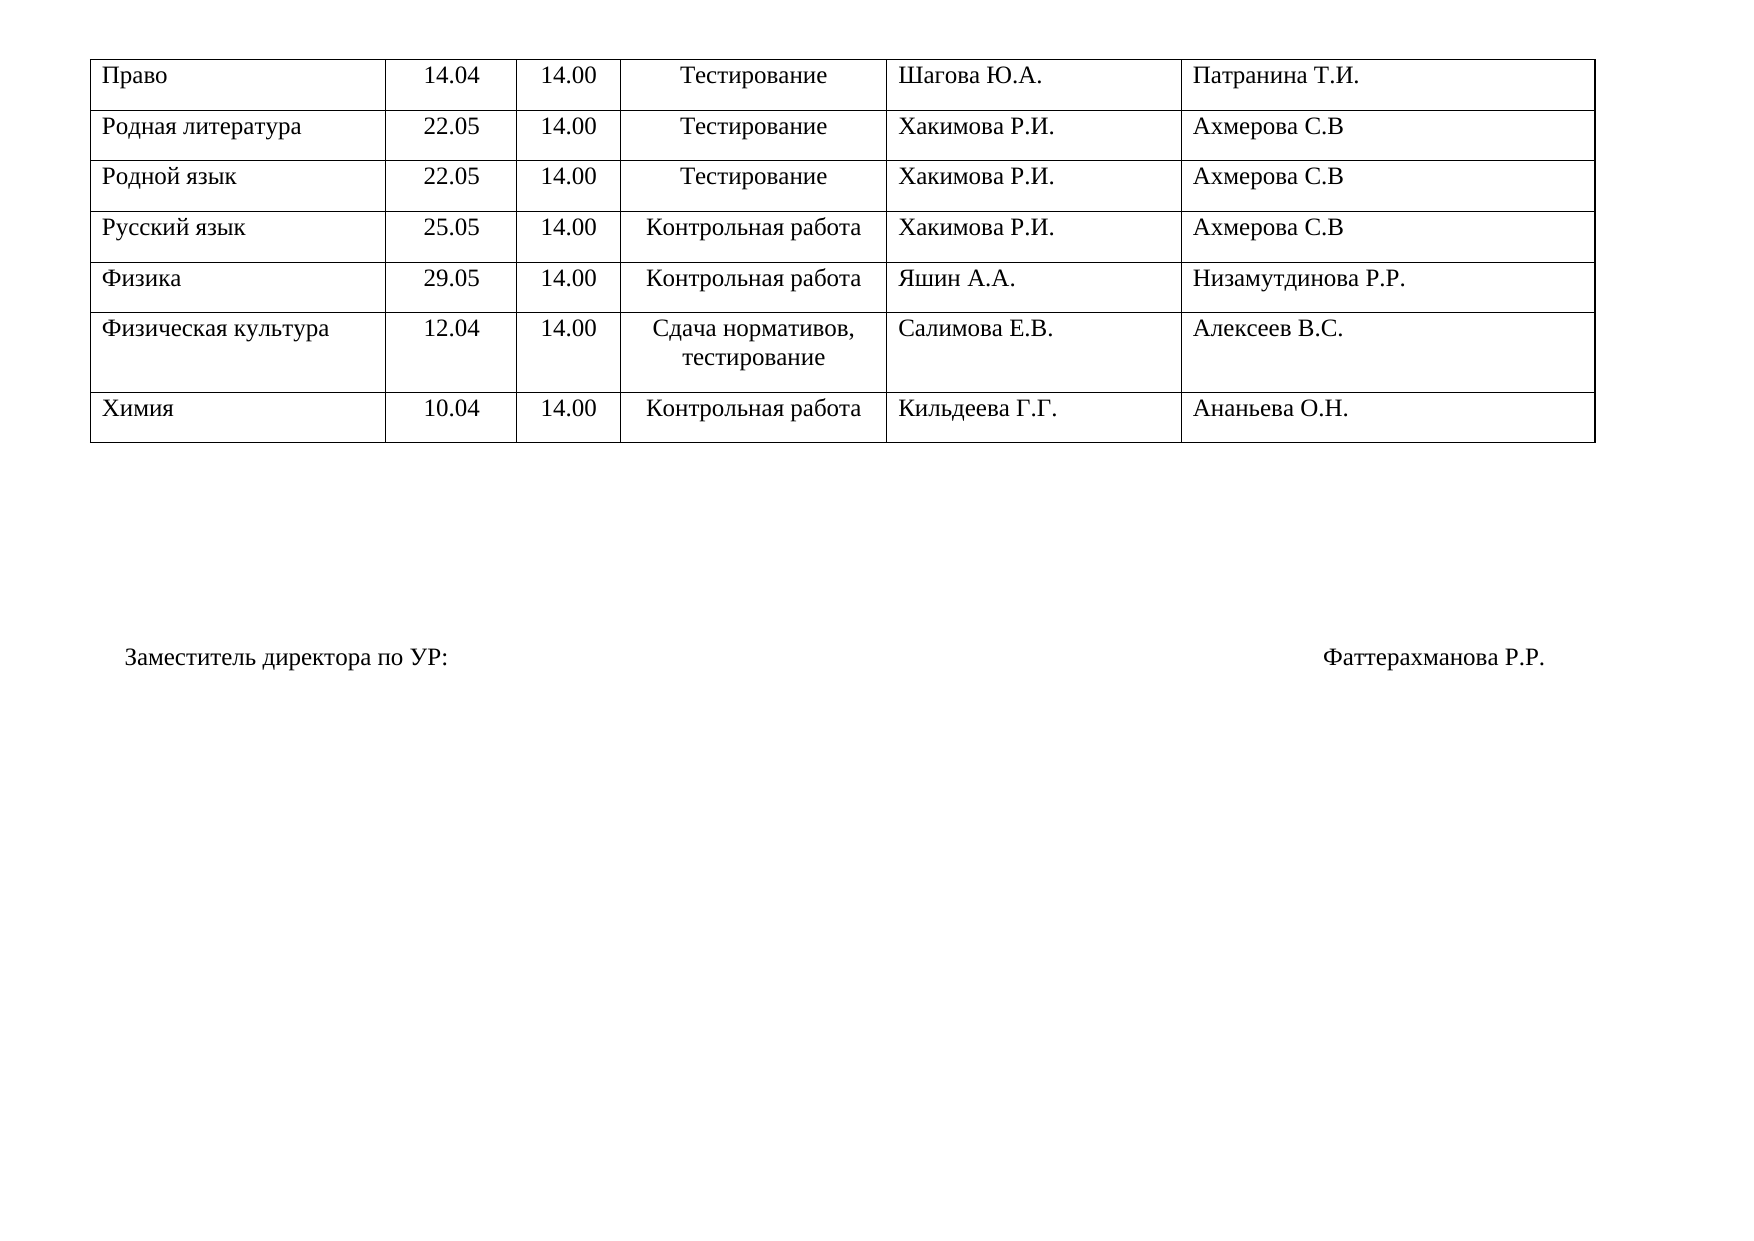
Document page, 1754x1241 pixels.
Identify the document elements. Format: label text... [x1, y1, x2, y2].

table_cell 14.00 [517, 393, 620, 442]
table_cell Родная литература [91, 111, 385, 160]
table_cell Тестирование [621, 60, 886, 110]
table_cell Алексеев В.С. [1182, 313, 1594, 392]
table_cell Патранина Т.И. [1182, 60, 1594, 110]
table_cell Кильдеева Г.Г. [887, 393, 1181, 442]
table_cell Ахмерова С.В [1182, 111, 1594, 160]
table_cell Родной язык [91, 161, 385, 211]
table_cell Физика [91, 263, 385, 312]
table_cell Физическая культура [91, 313, 385, 392]
table_cell Право [91, 60, 385, 110]
table_cell Яшин А.А. [887, 263, 1181, 312]
table_cell 29.05 [386, 263, 516, 312]
text Заместитель директора по УР: Фаттерахманова Р.Р. [118, 642, 1695, 670]
table_cell 25.05 [386, 212, 516, 262]
table_cell Контрольная работа [621, 393, 886, 442]
table_cell 14.04 [386, 60, 516, 110]
table_cell Тестирование [621, 161, 886, 211]
table_cell Ананьева О.Н. [1182, 393, 1594, 442]
table_cell 14.00 [517, 313, 620, 392]
table_cell Русский язык [91, 212, 385, 262]
table_cell 22.05 [386, 111, 516, 160]
table_cell 14.00 [517, 111, 620, 160]
table_cell Контрольная работа [621, 263, 886, 312]
table_cell Химия [91, 393, 385, 442]
table_cell Контрольная работа [621, 212, 886, 262]
table_cell Тестирование [621, 111, 886, 160]
table_cell Хакимова Р.И. [887, 111, 1181, 160]
table_cell Ахмерова С.В [1182, 161, 1594, 211]
table_cell 14.00 [517, 161, 620, 211]
table_cell Хакимова Р.И. [887, 212, 1181, 262]
table_cell 14.00 [517, 212, 620, 262]
table_cell Салимова Е.В. [887, 313, 1181, 392]
table_cell Сдача нормативов, тестирование [621, 313, 886, 392]
table_cell Низамутдинова Р.Р. [1182, 263, 1594, 312]
table_cell 12.04 [386, 313, 516, 392]
table_cell Хакимова Р.И. [887, 161, 1181, 211]
table_cell 22.05 [386, 161, 516, 211]
table_cell 10.04 [386, 393, 516, 442]
table_cell Шагова Ю.А. [887, 60, 1181, 110]
table_cell 14.00 [517, 60, 620, 110]
table_cell 14.00 [517, 263, 620, 312]
table_cell Ахмерова С.В [1182, 212, 1594, 262]
